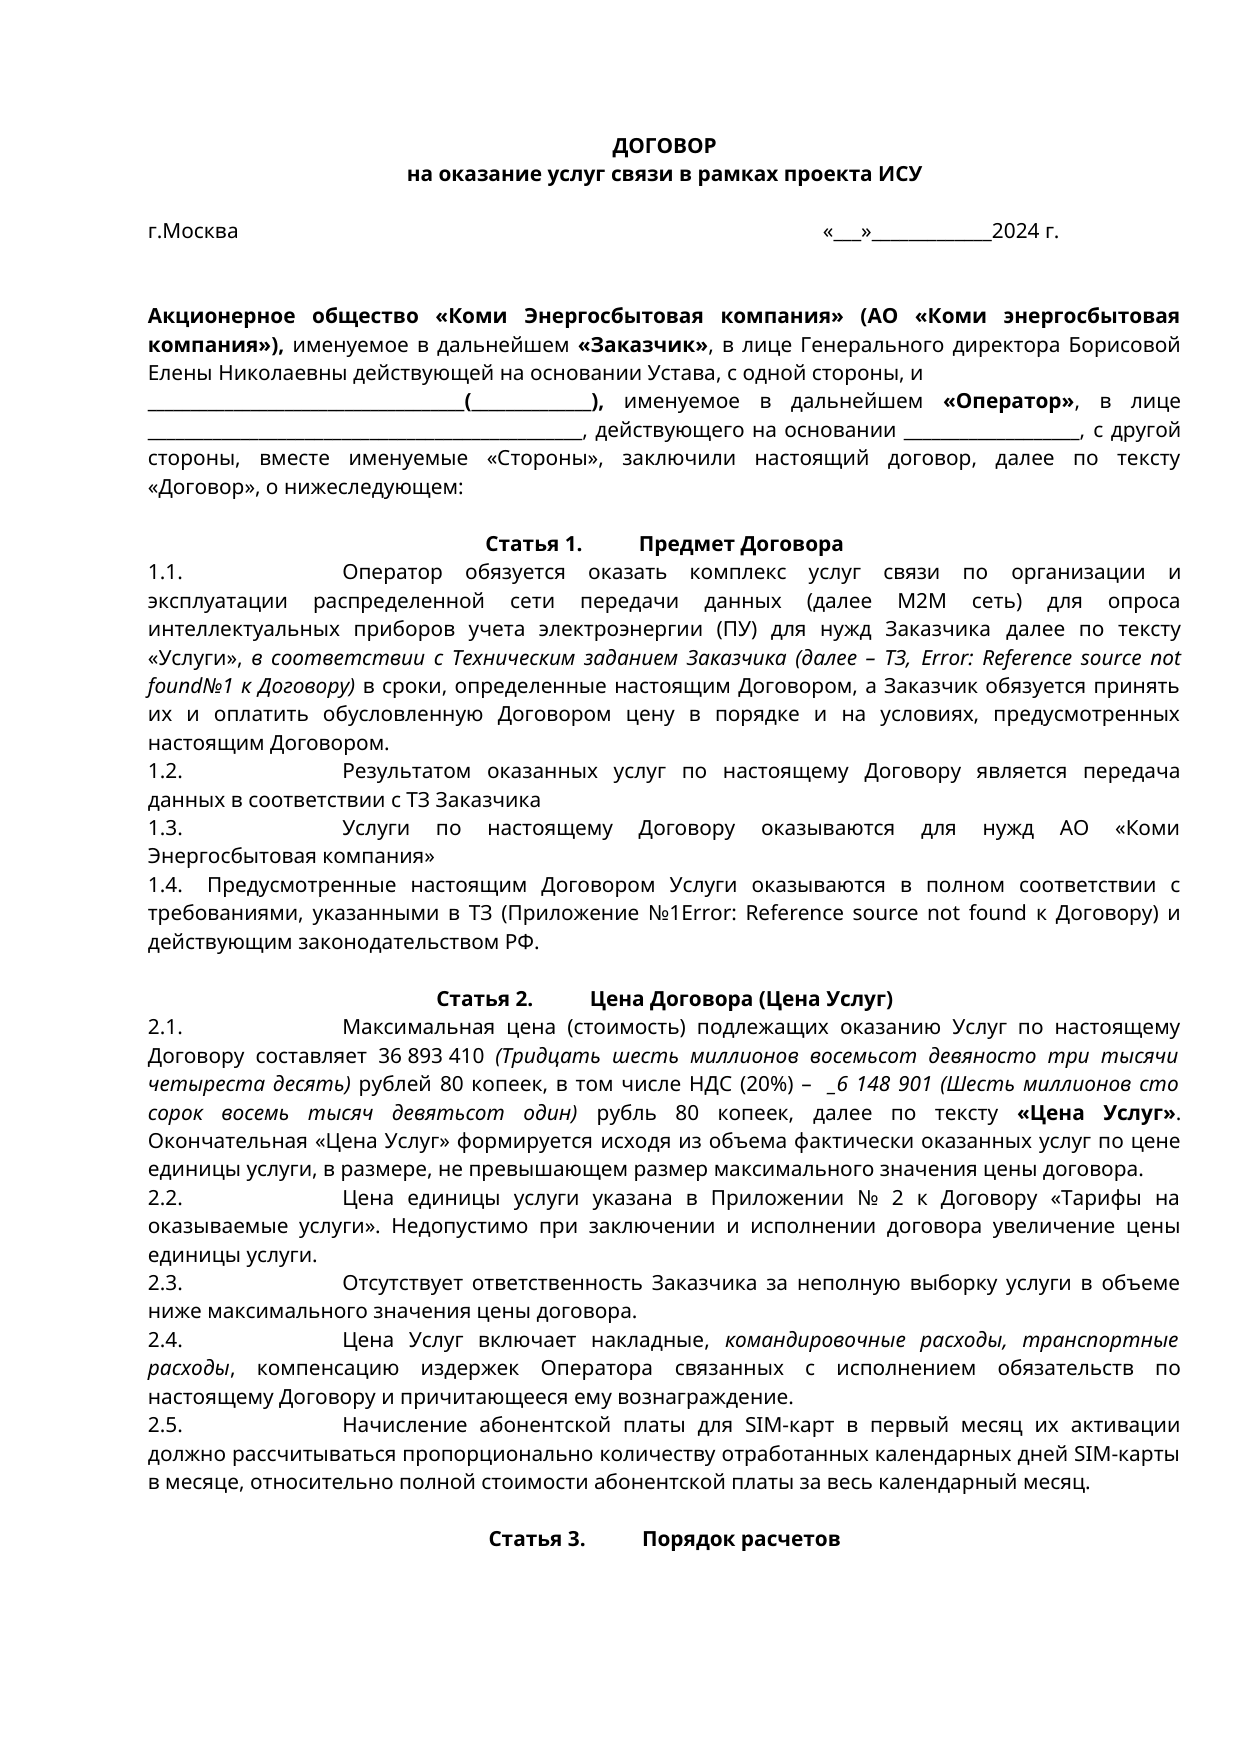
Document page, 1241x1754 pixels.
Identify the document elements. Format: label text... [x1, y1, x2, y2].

text Акционерное общество «Коми Энергосбытовая компания» (АО «Коми энергосбытовая компания»), именуемое в дальнейшем «Заказчик», в лице Генерального директора Борисовой Елены Николаевны действующей на основании Устава, с одной стороны, и [148, 301, 1181, 387]
list Цена единицы услуги указана в Приложении № 2 к Договору «Тарифы на оказываемые услуги». Недопустимо при заключении и исполнении договора увеличение цены единицы услуги. [148, 1183, 1181, 1268]
text на оказание услуг связи в рамках проекта ИСУ [148, 159, 1181, 188]
subtitle Цена Договора (Цена Услуг) [148, 984, 1181, 1012]
list Цена Услуг включает накладные, командировочные расходы, транспортные расходы, компенсацию издержек Оператора связанных с исполнением обязательств по настоящему Договору и причитающееся ему вознаграждение. [148, 1325, 1181, 1410]
text ДОГОВОР [148, 131, 1181, 159]
text _____________________________________(______________), именуемое в дальнейшем «Оператор», в лице _______________________________________________, действующего на основании ___________________, с другой стороны, вместе именуемые «Стороны», заключили настоящий договор, далее по тексту «Договор», о нижеследующем: [148, 387, 1181, 500]
list Услуги по настоящему Договору оказываются для нужд АО «Коми Энергосбытовая компания» [148, 813, 1181, 870]
subtitle Предмет Договора [148, 529, 1181, 557]
text г.Москва «___»_____________2024 г. [148, 216, 1181, 244]
subtitle Порядок расчетов [148, 1524, 1181, 1553]
list Отсутствует ответственность Заказчика за неполную выборку услуги в объеме ниже максимального значения цены договора. [148, 1268, 1181, 1325]
list Начисление абонентской платы для SIM-карт в первый месяц их активации должно рассчитываться пропорционально количеству отработанных календарных дней SIM-карты в месяце, относительно полной стоимости абонентской платы за весь календарный месяц. [148, 1410, 1181, 1496]
list Результатом оказанных услуг по настоящему Договору является передача данных в соответствии с ТЗ Заказчика [148, 756, 1181, 813]
list Максимальная цена (стоимость) подлежащих оказанию Услуг по настоящему Договору составляет 36 893 410 (Тридцать шесть миллионов восемьсот девяносто три тысячи четыреста десять) рублей 80 копеек, в том числе НДС (20%) – _6 148 901 (Шесть миллионов сто сорок восемь тысяч девятьсот один) рубль 80 копеек, далее по тексту «Цена Услуг». Окончательная «Цена Услуг» формируется исходя из объема фактически оказанных услуг по цене единицы услуги, в размере, не превышающем размер максимального значения цены договора. [148, 1012, 1181, 1183]
